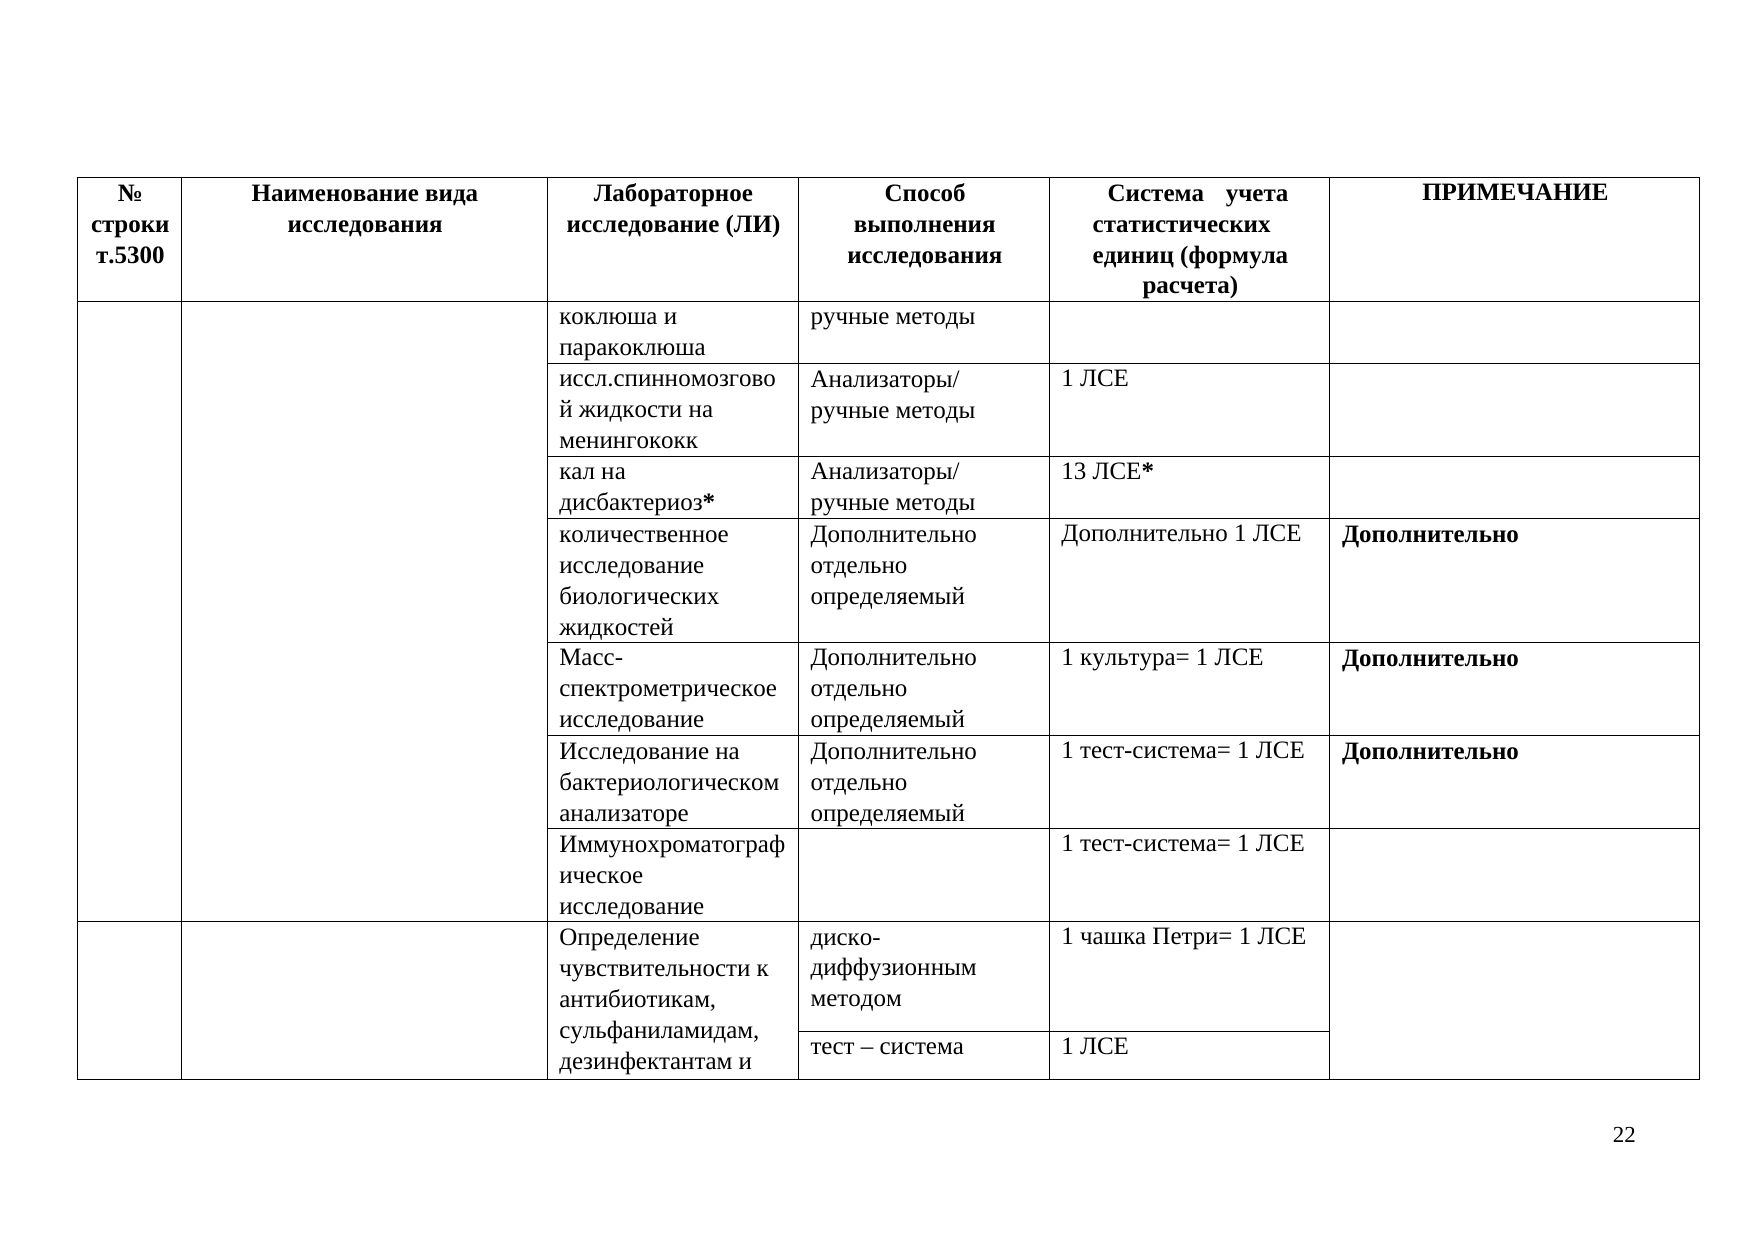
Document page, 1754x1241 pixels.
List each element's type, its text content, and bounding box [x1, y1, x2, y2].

table_cell Дополнительно [1330, 643, 1699, 735]
table_cell Дополнительно отдельно определяемый [799, 643, 1049, 735]
table_cell Дополнительно [1330, 736, 1699, 828]
table_cell 1 тест-система= 1 ЛСЕ [1050, 736, 1329, 828]
table_cell Определение чувствительности к антибиотикам, сульфаниламидам, дезинфектантам и [548, 922, 798, 1079]
table_cell Анализаторы/ ручные методы [799, 364, 1049, 456]
table_cell ручные методы [799, 302, 1049, 363]
table_cell [1330, 457, 1699, 518]
table_cell 1 тест-система= 1 ЛСЕ [1050, 829, 1329, 921]
table_header № строки т.5300 [78, 178, 181, 301]
table_cell Анализаторы/ ручные методы [799, 457, 1049, 518]
table_cell [78, 302, 181, 921]
table_header Наименование вида исследования [182, 178, 547, 301]
table_cell Масс- спектрометрическое исследование [548, 643, 798, 735]
table_cell количественное исследование биологических жидкостей [548, 519, 798, 642]
table_cell 1 ЛСЕ [1050, 364, 1329, 456]
table_cell Дополнительно [1330, 519, 1699, 642]
table_cell [1330, 922, 1699, 1079]
table_cell Дополнительно отдельно определяемый [799, 519, 1049, 642]
table_cell коклюша и паракоклюша [548, 302, 798, 363]
table_cell Дополнительно 1 ЛСЕ [1050, 519, 1329, 642]
table_cell диско- диффузионным методом [799, 922, 1049, 1031]
table_cell 1 ЛСЕ [1050, 1032, 1329, 1079]
table_header Способ выполнения исследования [799, 178, 1049, 301]
table_cell [1330, 364, 1699, 456]
table_cell [182, 302, 547, 921]
table_cell Дополнительно отдельно определяемый [799, 736, 1049, 828]
table_cell кал на дисбактериоз* [548, 457, 798, 518]
table_cell Иммунохроматограф ическое исследование [548, 829, 798, 921]
table_header ПРИМЕЧАНИЕ [1330, 178, 1699, 301]
table_cell [1330, 302, 1699, 363]
table_header Лабораторное исследование (ЛИ) [548, 178, 798, 301]
table_cell Исследование на бактериологическом анализаторе [548, 736, 798, 828]
table_cell 13 ЛСЕ* [1050, 457, 1329, 518]
table_cell [1330, 829, 1699, 921]
table_cell [182, 922, 547, 1079]
table_cell тест – система [799, 1032, 1049, 1079]
table_cell иссл.спинномозгово й жидкости на менингококк [548, 364, 798, 456]
table_cell [799, 829, 1049, 921]
table_cell 1 чашка Петри= 1 ЛСЕ [1050, 922, 1329, 1031]
table_cell 1 культура= 1 ЛСЕ [1050, 643, 1329, 735]
table_header Система учета статистических единиц (формула расчета) [1050, 178, 1329, 301]
table_cell [1050, 302, 1329, 363]
table_cell [78, 922, 181, 1079]
